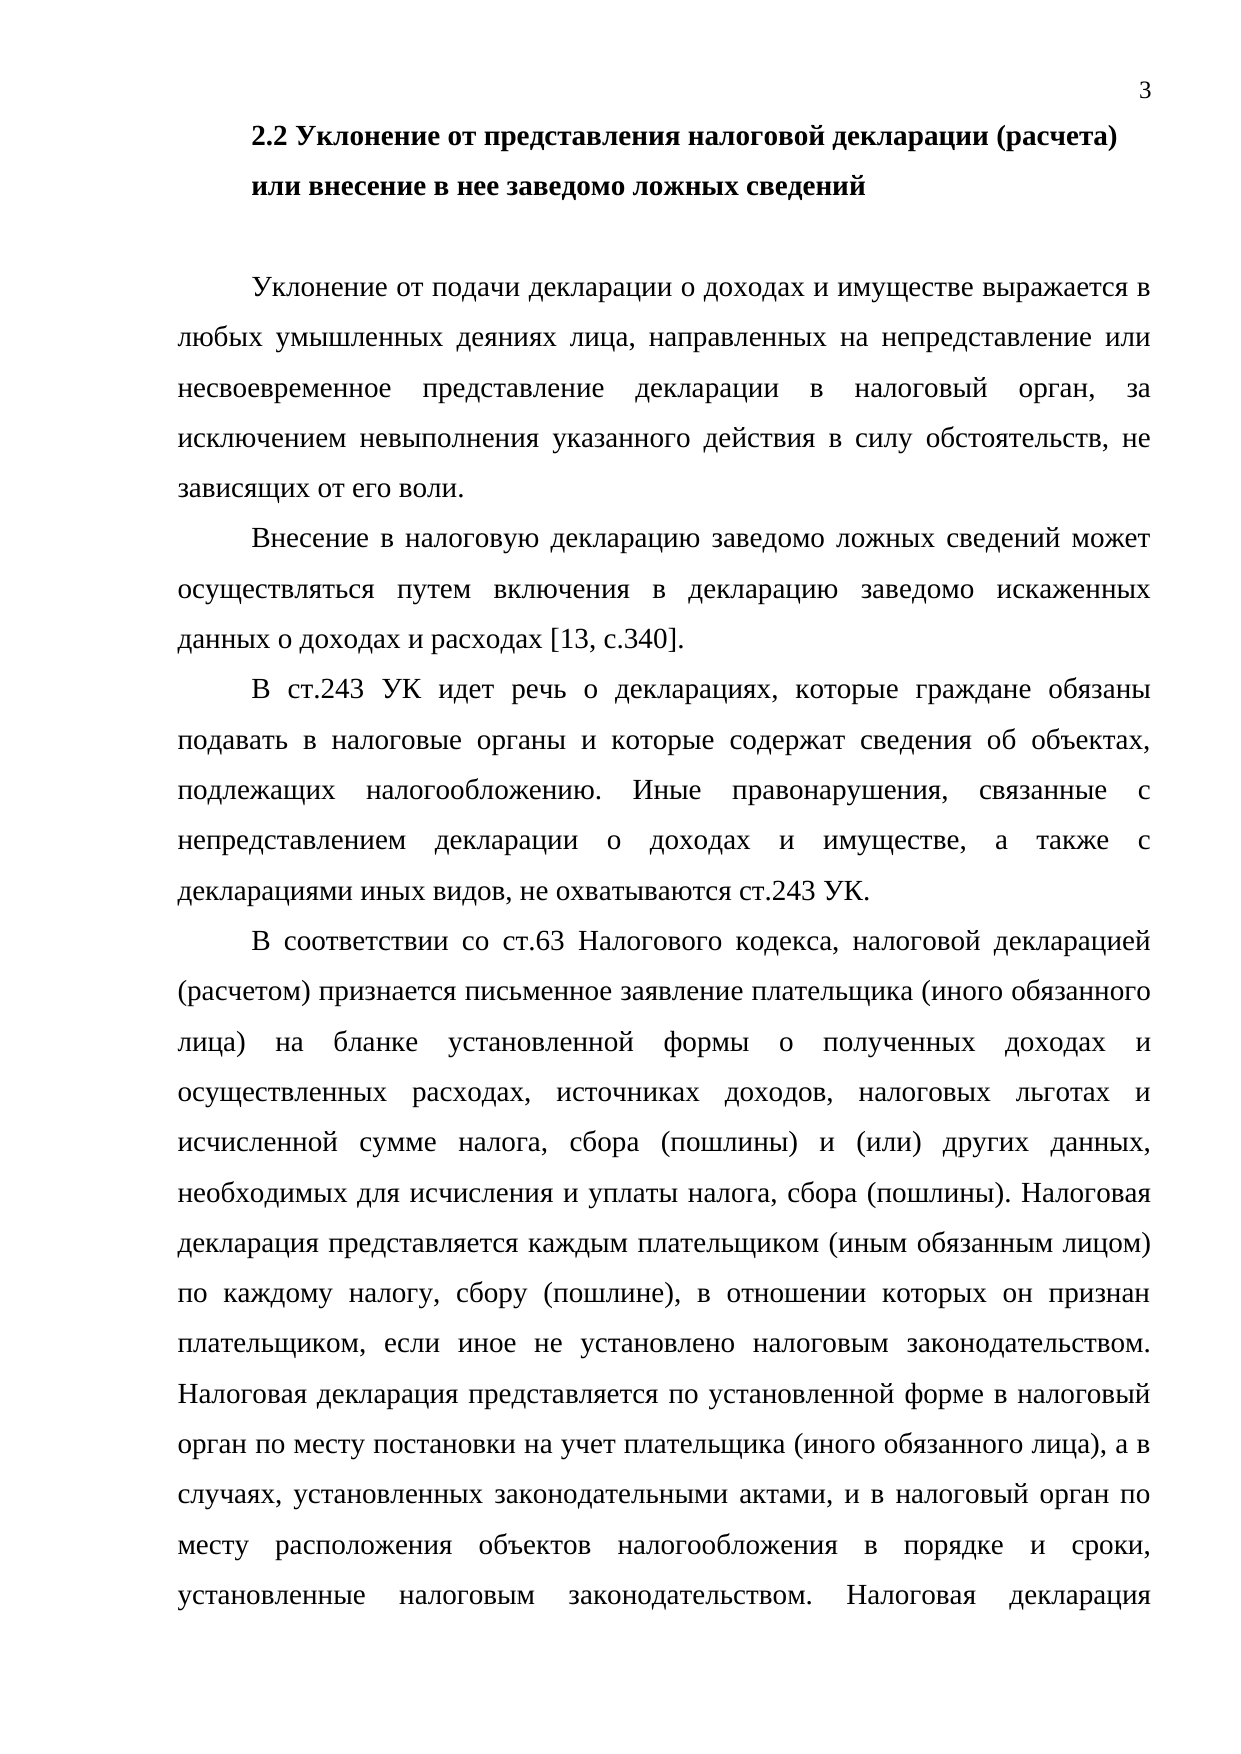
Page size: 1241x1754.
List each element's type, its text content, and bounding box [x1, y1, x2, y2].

text В ст.243 УК идет речь о декларациях, которые граждане обязаны подавать в налоговые органы и которые содержат сведения об объектах, подлежащих налогообложению. Иные правонарушения, связанные с непредставлением декларации о доходах и имуществе, а также с декларациями иных видов, не охватываются ст.243 УК. [177, 672, 1152, 906]
text Внесение в налоговую декларацию заведомо ложных сведений может осуществляться путем включения в декларацию заведомо искаженных данных о доходах и расходах [13, с.340]. [177, 521, 1152, 655]
text 2.2 Уклонение от представления налоговой декларации (расчета) или внесение в нее заведомо ложных сведений [251, 118, 1152, 202]
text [177, 923, 1152, 1611]
text Уклонение от подачи декларации о доходах и имуществе выражается в любых умышленных деяниях лица, направленных на непредставление или несвоевременное представление декларации в налоговый орган, за исключением невыполнения указанного действия в силу обстоятельств, не зависящих от его воли. [177, 269, 1152, 504]
